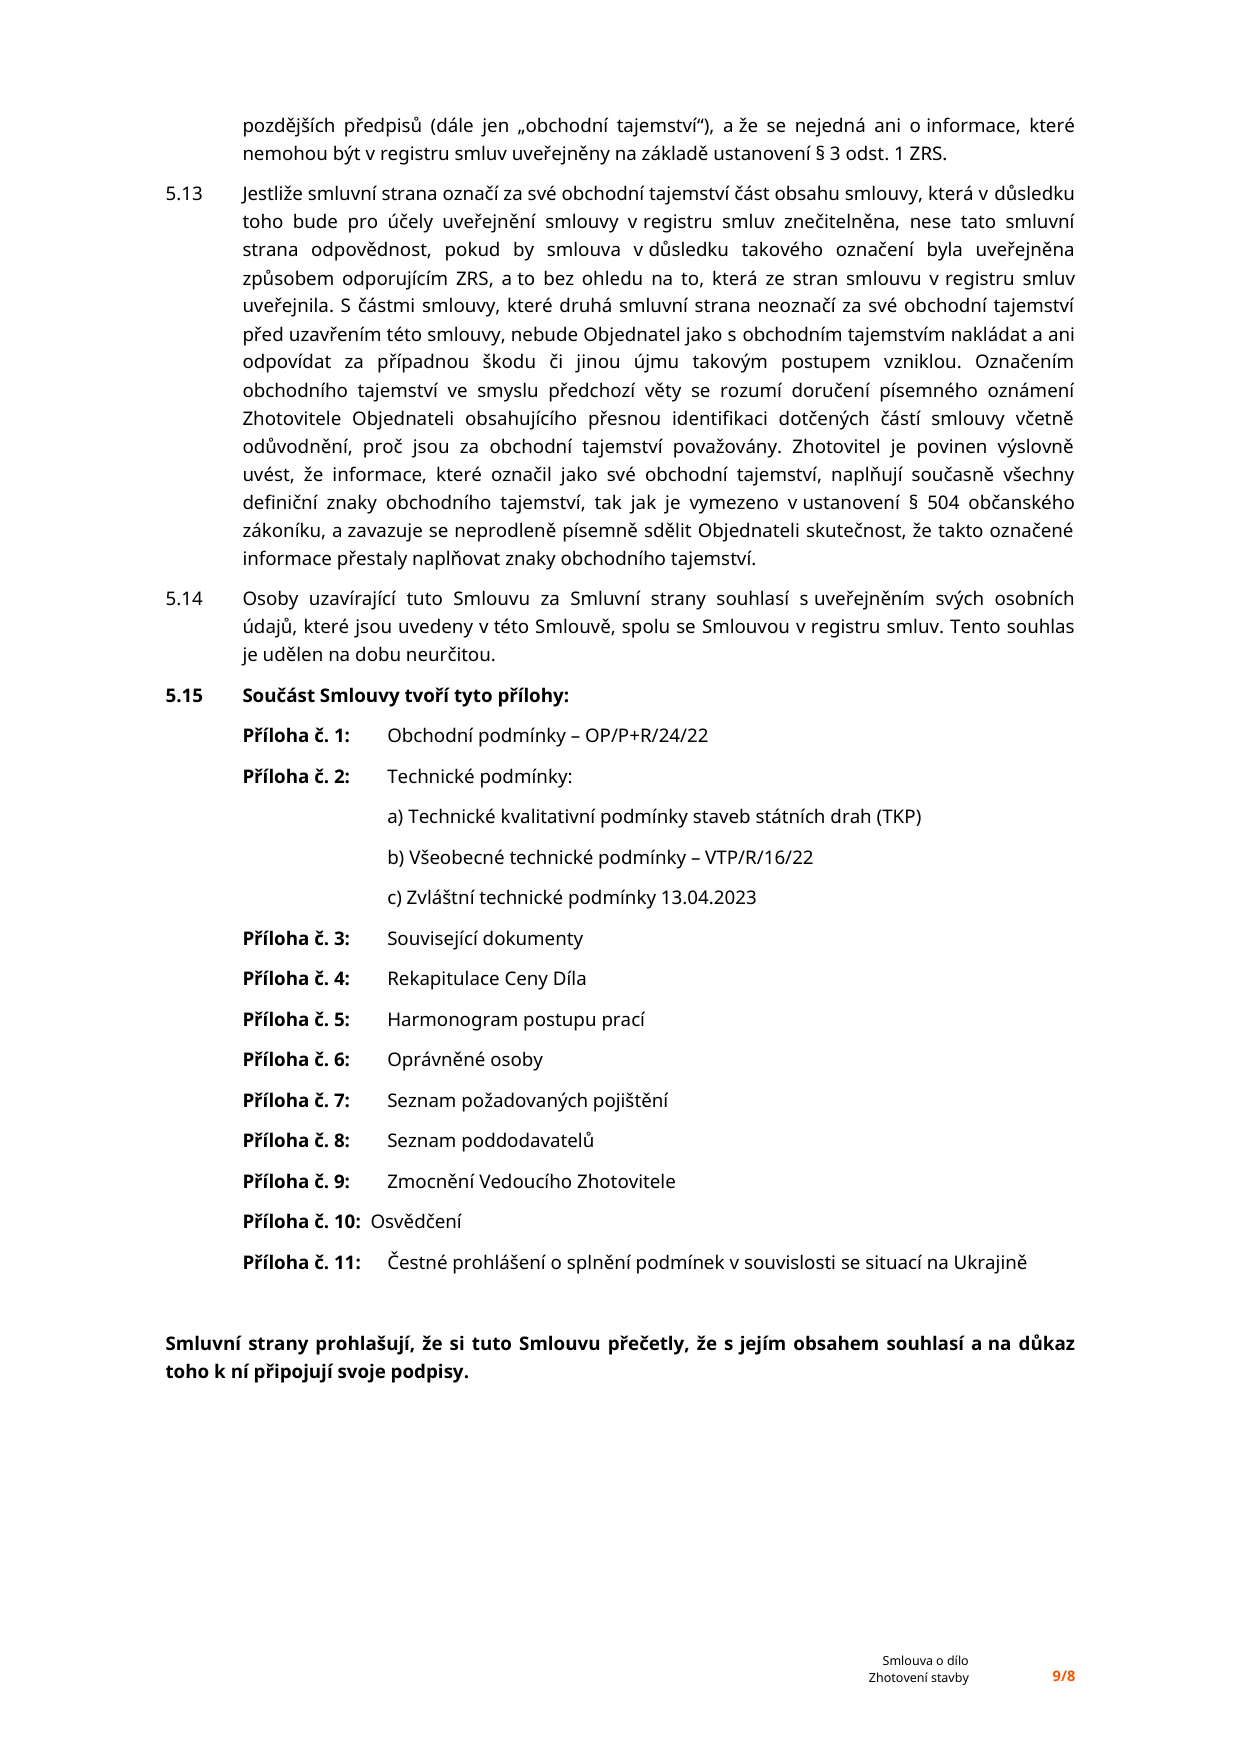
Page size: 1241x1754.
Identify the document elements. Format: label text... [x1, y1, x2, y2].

text Součást Smlouvy tvoří tyto přílohy: [165, 682, 1075, 708]
text Příloha č. 6: Oprávněné osoby [242, 1047, 1075, 1072]
text Příloha č. 10: Osvědčení [242, 1209, 1075, 1234]
text Příloha č. 11: Čestné prohlášení o splnění podmínek v souvislosti se situací na Ukrajině [242, 1249, 1075, 1275]
text Příloha č. 5: Harmonogram postupu prací [242, 1006, 1075, 1032]
text Příloha č. 4: Rekapitulace Ceny Díla [242, 966, 1075, 991]
text Osoby uzavírající tuto Smlouvu za Smluvní strany souhlasí s uveřejněním svých osobních údajů, které jsou uvedeny v této Smlouvě, spolu se Smlouvou v registru smluv. Tento souhlas je udělen na dobu neurčitou. [165, 586, 1075, 667]
text Příloha č. 3: Související dokumenty [242, 925, 1075, 951]
text Příloha č. 2: Technické podmínky: [242, 763, 1075, 789]
text a) Technické kvalitativní podmínky staveb státních drah (TKP) [387, 804, 1075, 829]
text Příloha č. 7: Seznam požadovaných pojištění [242, 1087, 1075, 1113]
text Smluvní strany prohlašují, že si tuto Smlouvu přečetly, že s jejím obsahem souhlasí a na důkaz toho k ní připojují svoje podpisy. [165, 1330, 1075, 1384]
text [165, 112, 1075, 166]
text Příloha č. 8: Seznam poddodavatelů [242, 1128, 1075, 1153]
text b) Všeobecné technické podmínky – VTP/R/16/22 [387, 844, 1075, 870]
text Příloha č. 9: Zmocnění Vedoucího Zhotovitele [242, 1168, 1075, 1194]
text Jestliže smluvní strana označí za své obchodní tajemství část obsahu smlouvy, která v důsledku toho bude pro účely uveřejnění smlouvy v registru smluv znečitelněna, nese tato smluvní strana odpovědnost, pokud by smlouva v důsledku takového označení byla uveřejněna způsobem odporujícím ZRS, a to bez ohledu na to, která ze stran smlouvu v registru smluv uveřejnila. S částmi smlouvy, které druhá smluvní strana neoznačí za své obchodní tajemství před uzavřením této smlouvy, nebude Objednatel jako s obchodním tajemstvím nakládat a ani odpovídat za případnou škodu či jinou újmu takovým postupem vzniklou. Označením obchodního tajemství ve smyslu předchozí věty se rozumí doručení písemného oznámení Zhotovitele Objednateli obsahujícího přesnou identifikaci dotčených částí smlouvy včetně odůvodnění, proč jsou za obchodní tajemství považovány. Zhotovitel je povinen výslovně uvést, že informace, které označil jako své obchodní tajemství, naplňují současně všechny definiční znaky obchodního tajemství, tak jak je vymezeno v ustanovení § 504 občanského zákoníku, a zavazuje se neprodleně písemně sdělit Objednateli skutečnost, že takto označené informace přestaly naplňovat znaky obchodního tajemství. [165, 181, 1075, 571]
text c) Zvláštní technické podmínky 13.04.2023 [387, 885, 1075, 910]
text Příloha č. 1: Obchodní podmínky – OP/P+R/24/22 [242, 723, 1075, 748]
